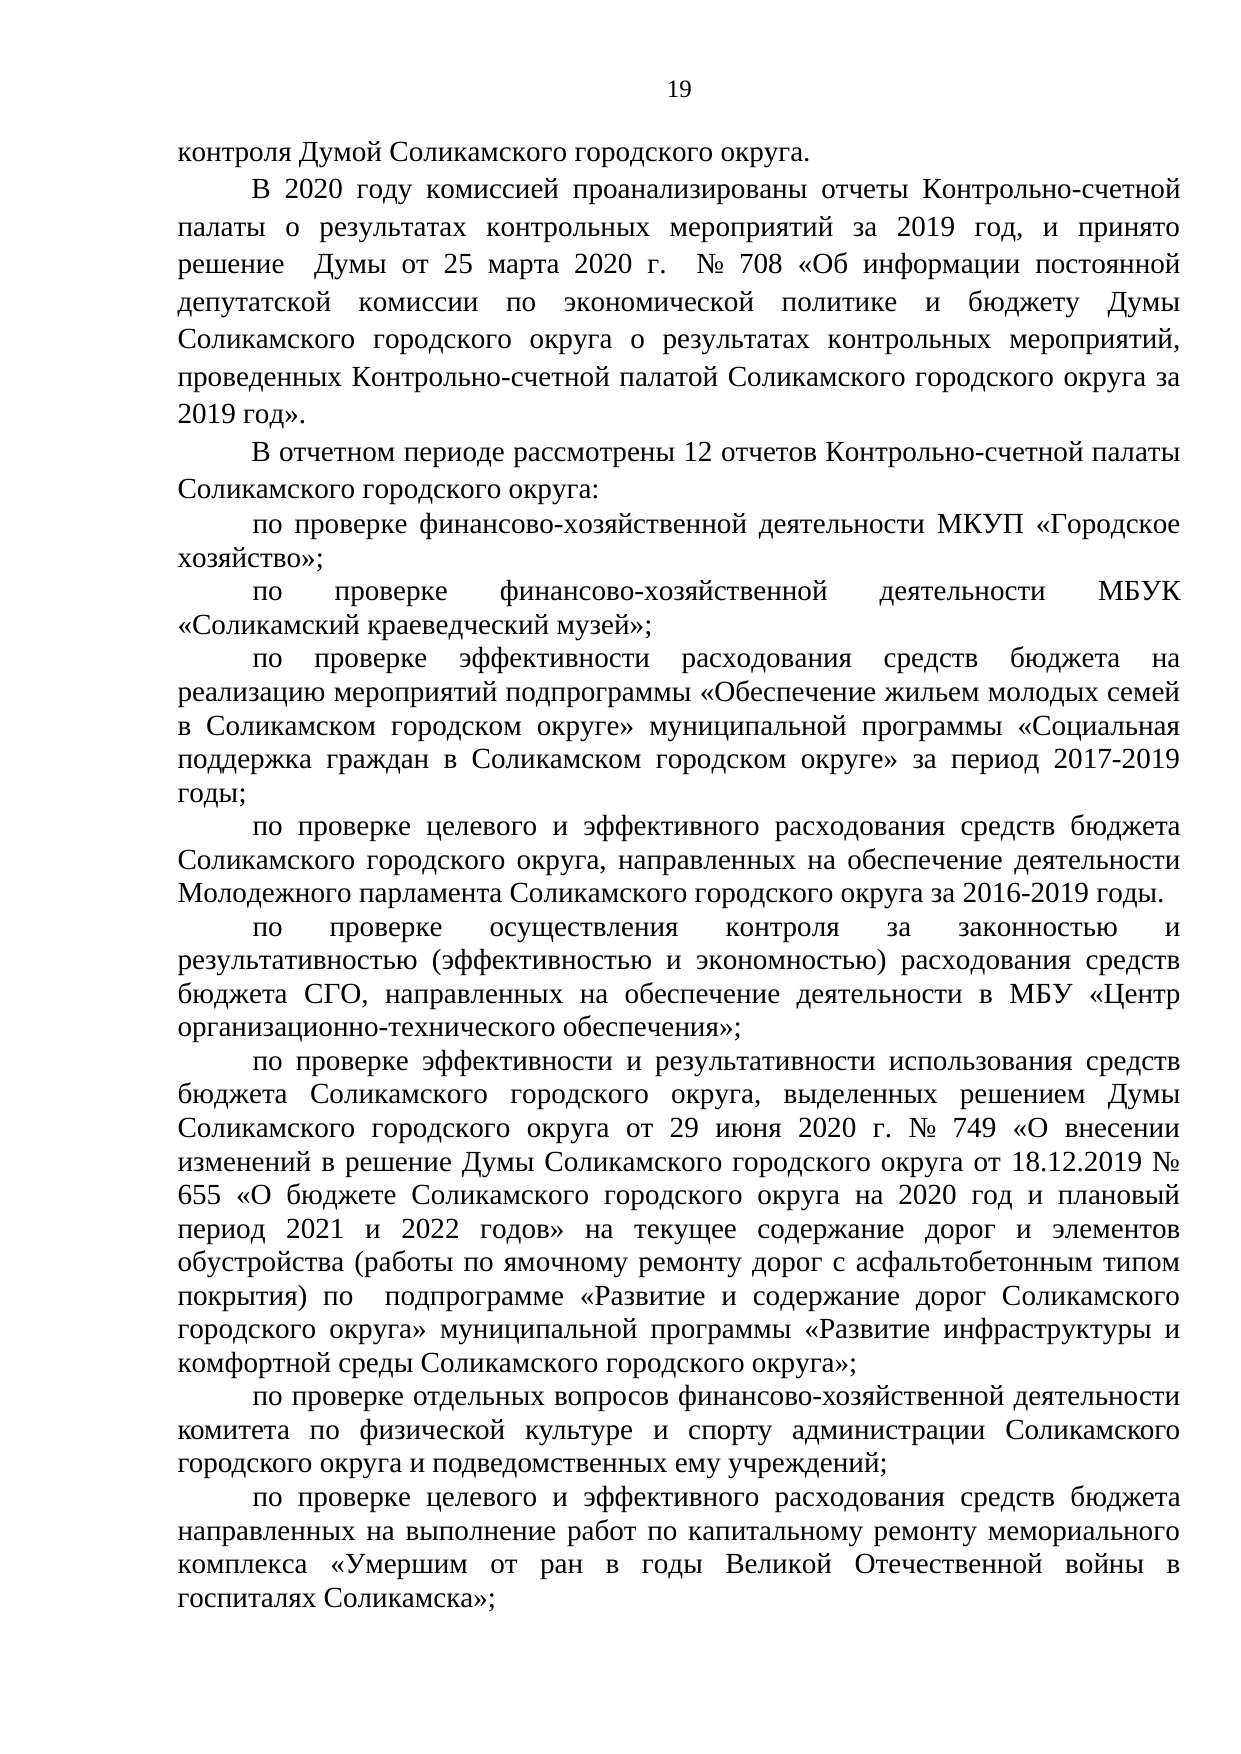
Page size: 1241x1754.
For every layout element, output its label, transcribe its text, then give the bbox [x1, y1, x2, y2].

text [177, 131, 1181, 169]
text по проверке целевого и эффективного расходования средств бюджета Соликамского городского округа, направленных на обеспечение деятельности Молодежного парламента Соликамского городского округа за 2016-2019 годы. [177, 808, 1181, 909]
text по проверке целевого и эффективного расходования средств бюджета направленных на выполнение работ по капитальному ремонту мемориального комплекса «Умершим от ран в годы Великой Отечественной войны в госпиталях Соликамска»; [177, 1479, 1181, 1613]
text по проверке осуществления контроля за законностью и результативностью (эффективностью и экономностью) расходования средств бюджета СГО, направленных на обеспечение деятельности в МБУ «Центр организационно-технического обеспечения»; [177, 909, 1181, 1043]
text В отчетном периоде рассмотрены 12 отчетов Контрольно-счетной палаты Соликамского городского округа: [177, 431, 1181, 506]
text по проверке отдельных вопросов финансово-хозяйственной деятельности комитета по физической культуре и спорту администрации Соликамского городского округа и подведомственных ему учреждений; [177, 1378, 1181, 1479]
text по проверке финансово-хозяйственной деятельности МКУП «Городское хозяйство»; [177, 506, 1181, 573]
text по проверке эффективности и результативности использования средств бюджета Соликамского городского округа, выделенных решением Думы Соликамского городского округа от 29 июня 2020 г. № 749 «О внесении изменений в решение Думы Соликамского городского округа от 18.12.2019 № 655 «О бюджете Соликамского городского округа на 2020 год и плановый период 2021 и 2022 годов» на текущее содержание дорог и элементов обустройства (работы по ямочному ремонту дорог с асфальтобетонным типом покрытия) по подпрограмме «Развитие и содержание дорог Соликамского городского округа» муниципальной программы «Развитие инфраструктуры и комфортной среды Соликамского городского округа»; [177, 1043, 1181, 1378]
text по проверке финансово-хозяйственной деятельности МБУК «Соликамский краеведческий музей»; [177, 573, 1181, 641]
text В 2020 году комиссией проанализированы отчеты Контрольно-счетной палаты о результатах контрольных мероприятий за 2019 год, и принято решение Думы от 25 марта 2020 г. № 708 «Об информации постоянной депутатской комиссии по экономической политике и бюджету Думы Соликамского городского округа о результатах контрольных мероприятий, проведенных Контрольно-счетной палатой Соликамского городского округа за 2019 год». [177, 169, 1181, 431]
text по проверке эффективности расходования средств бюджета на реализацию мероприятий подпрограммы «Обеспечение жильем молодых семей в Соликамском городском округе» муниципальной программы «Социальная поддержка граждан в Соликамском городском округе» за период 2017-2019 годы; [177, 641, 1181, 808]
